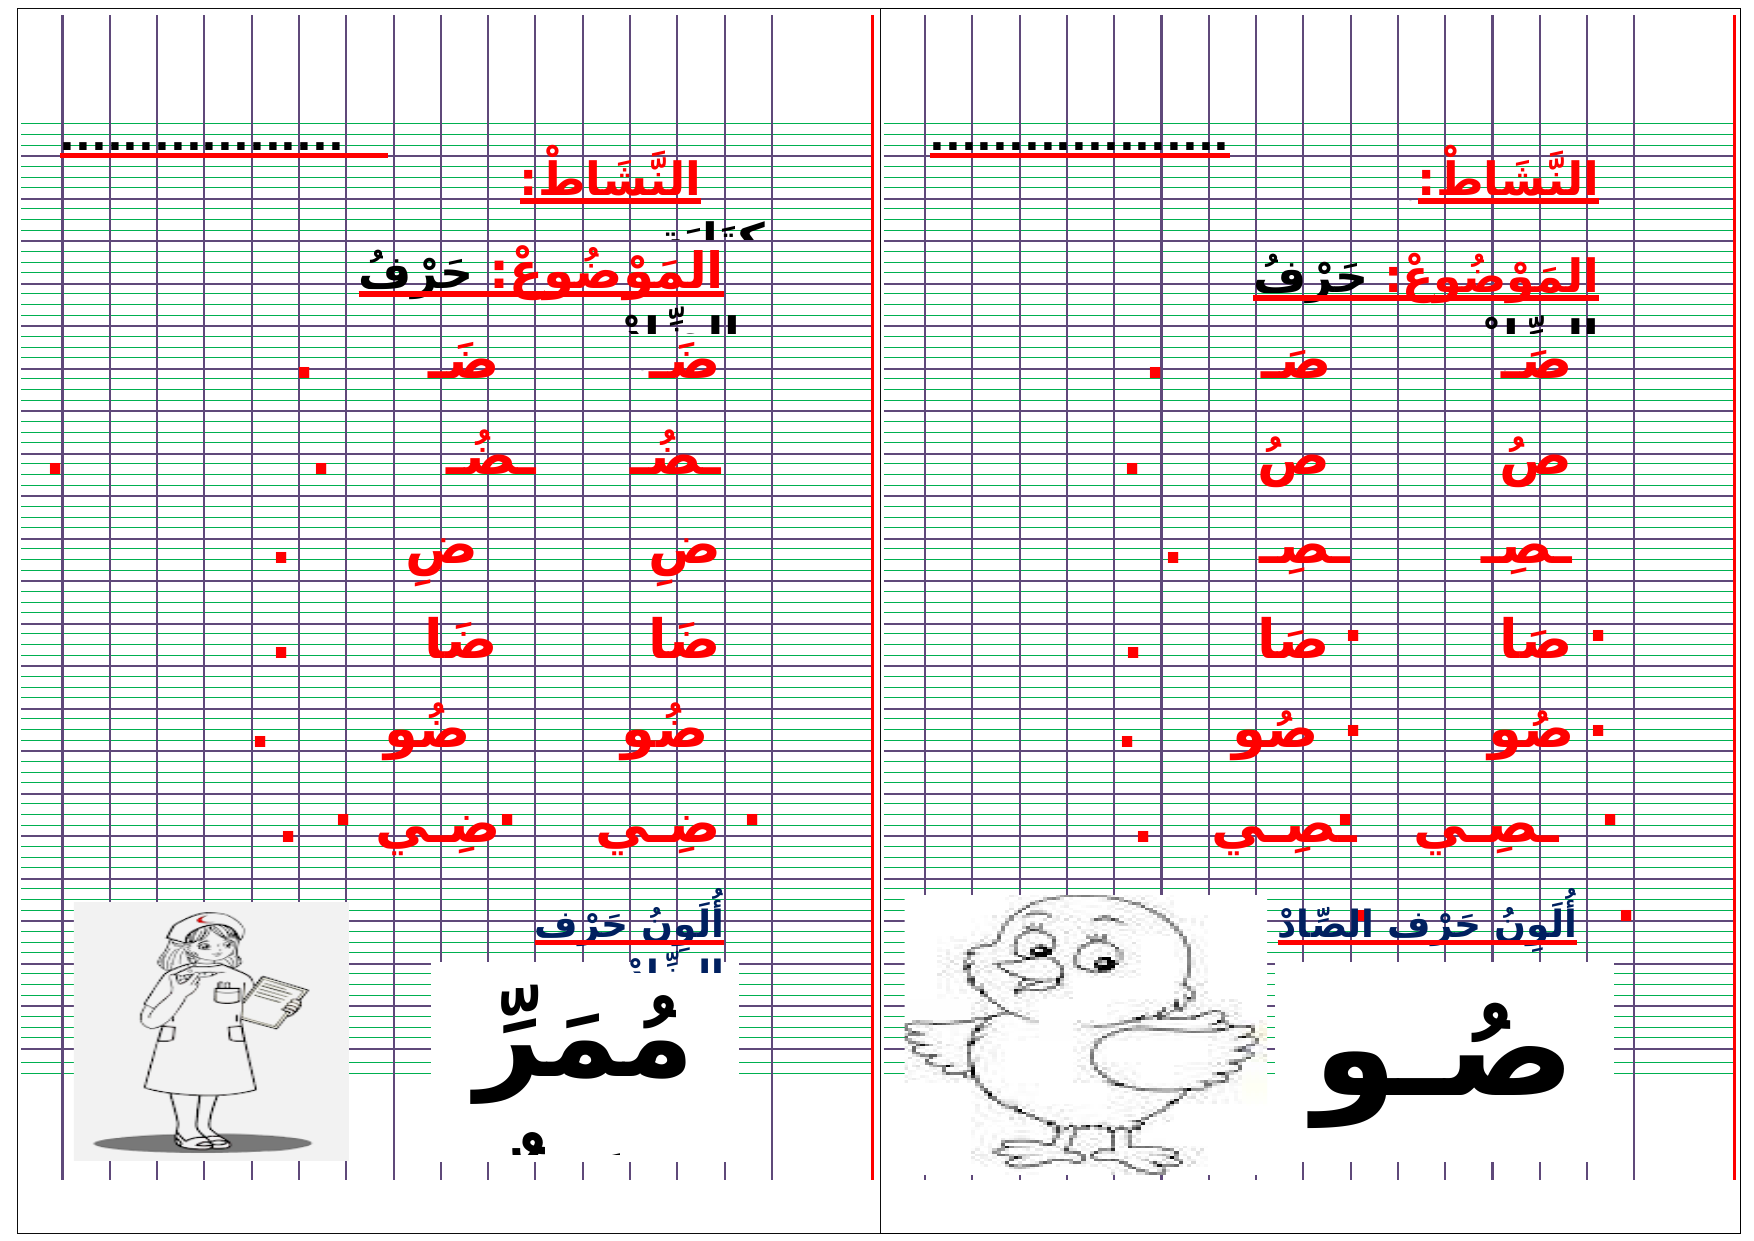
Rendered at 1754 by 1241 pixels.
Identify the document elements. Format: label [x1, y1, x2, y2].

picture [904, 895, 1268, 1175]
picture [73, 902, 349, 1161]
